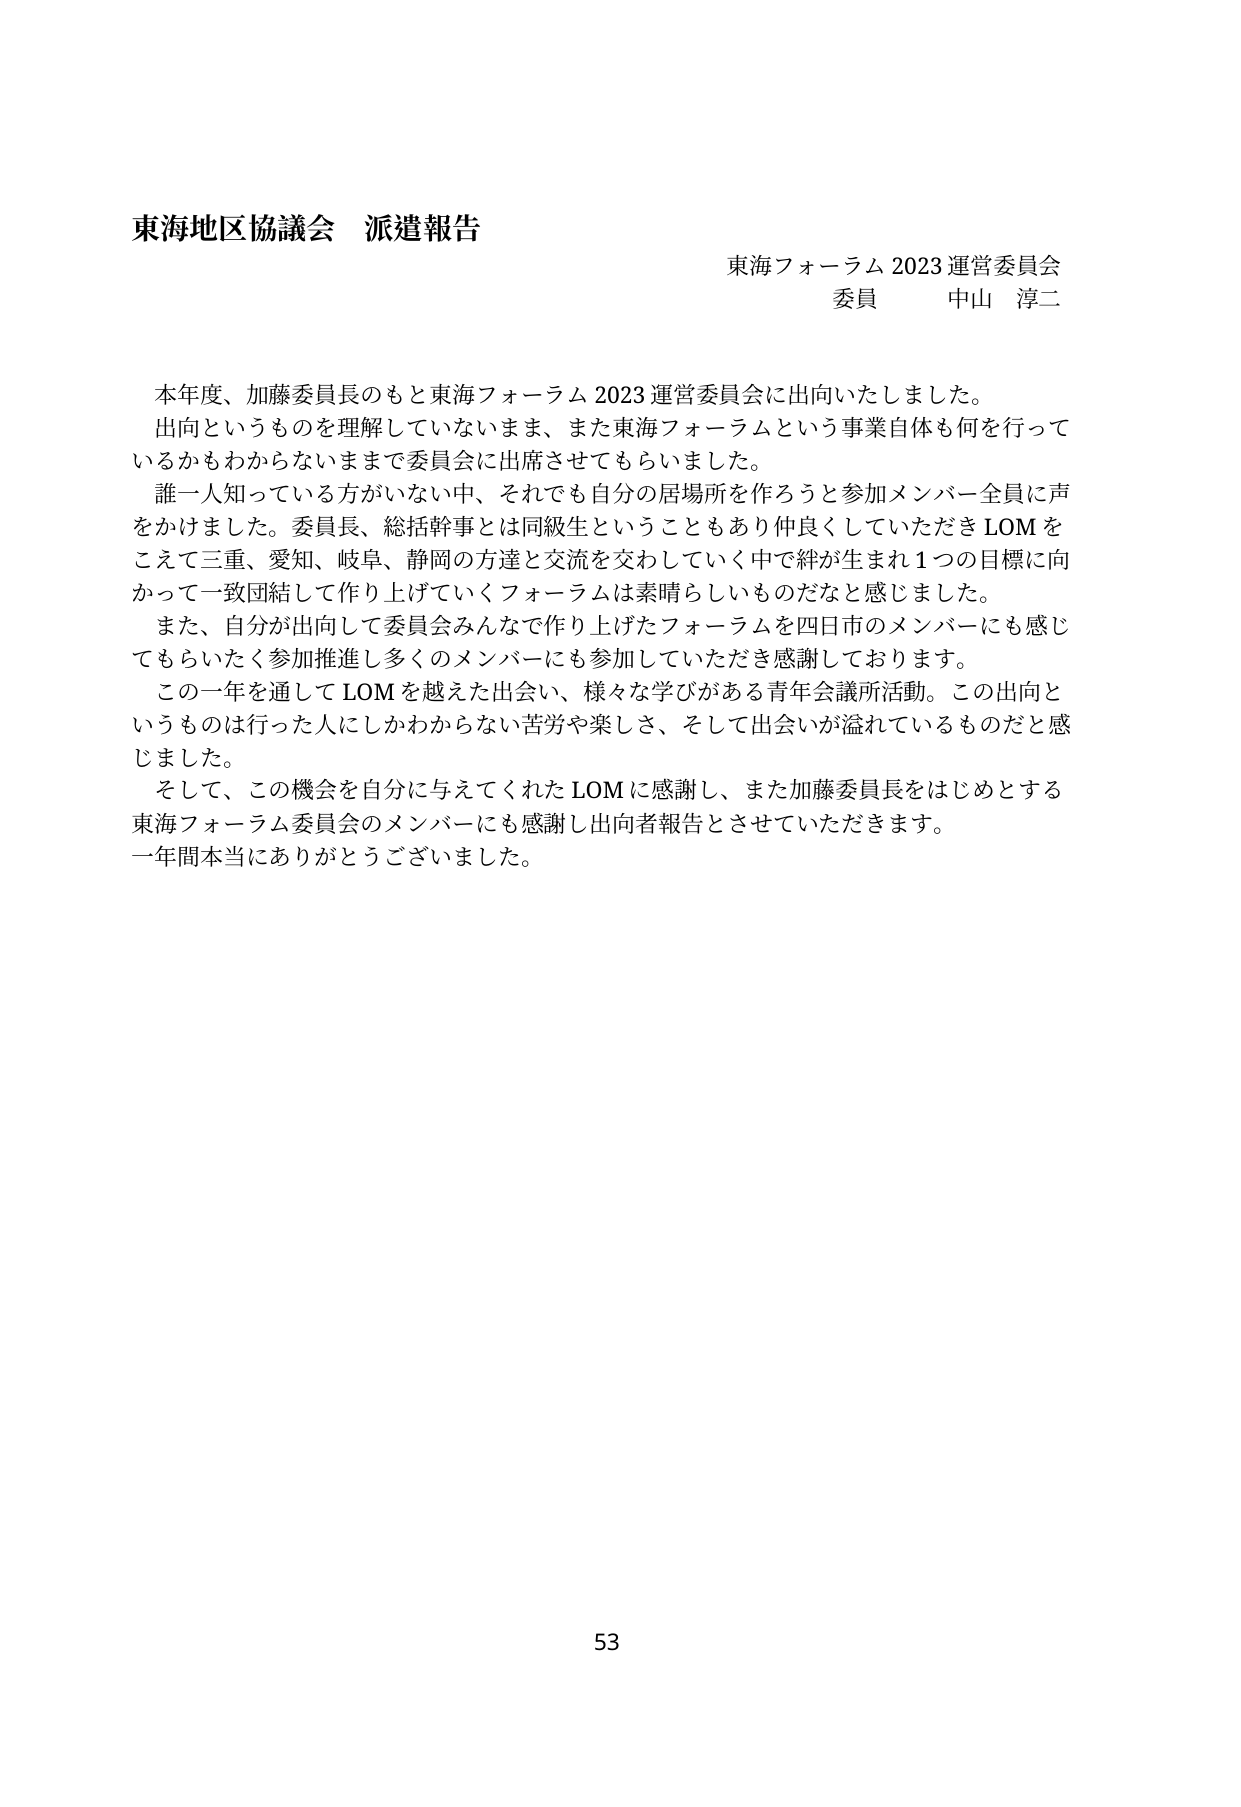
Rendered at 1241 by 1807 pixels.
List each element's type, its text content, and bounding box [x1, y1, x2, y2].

text 本年度、加藤委員長のもと東海フォーラム2023運営委員会に出向いたしました。 [131, 377, 1082, 410]
text 誰一人知っている方がいない中、それでも自分の居場所を作ろうと参加メンバー全員に声をかけました。委員長、総括幹事とは同級生ということもあり仲良くしていただきLOMをこえて三重、愛知、岐阜、静岡の方達と交流を交わしていく中で絆が生まれ1つの目標に向かって一致団結して作り上げていくフォーラムは素晴らしいものだなと感じました。 [131, 476, 1082, 608]
text 委員 中山 淳二 [131, 281, 1061, 314]
text また、自分が出向して委員会みんなで作り上げたフォーラムを四日市のメンバーにも感じてもらいたく参加推進し多くのメンバーにも参加していただき感謝しております。 [131, 608, 1082, 673]
text 一年間本当にありがとうございました。 [131, 838, 1082, 871]
text 出向というものを理解していないまま、また東海フォーラムという事業自体も何を行っているかもわからないままで委員会に出席させてもらいました。 [131, 410, 1082, 476]
text 東海地区協議会 派遣報告 [131, 206, 1082, 248]
text この一年を通してLOMを越えた出会い、様々な学びがある青年会議所活動。この出向というものは行った人にしかわからない苦労や楽しさ、そして出会いが溢れているものだと感じました。 [131, 673, 1082, 772]
text 東海フォーラム2023運営委員会 [131, 248, 1061, 281]
text そして、この機会を自分に与えてくれたLOMに感謝し、また加藤委員長をはじめとする東海フォーラム委員会のメンバーにも感謝し出向者報告とさせていただきます。 [131, 772, 1082, 838]
